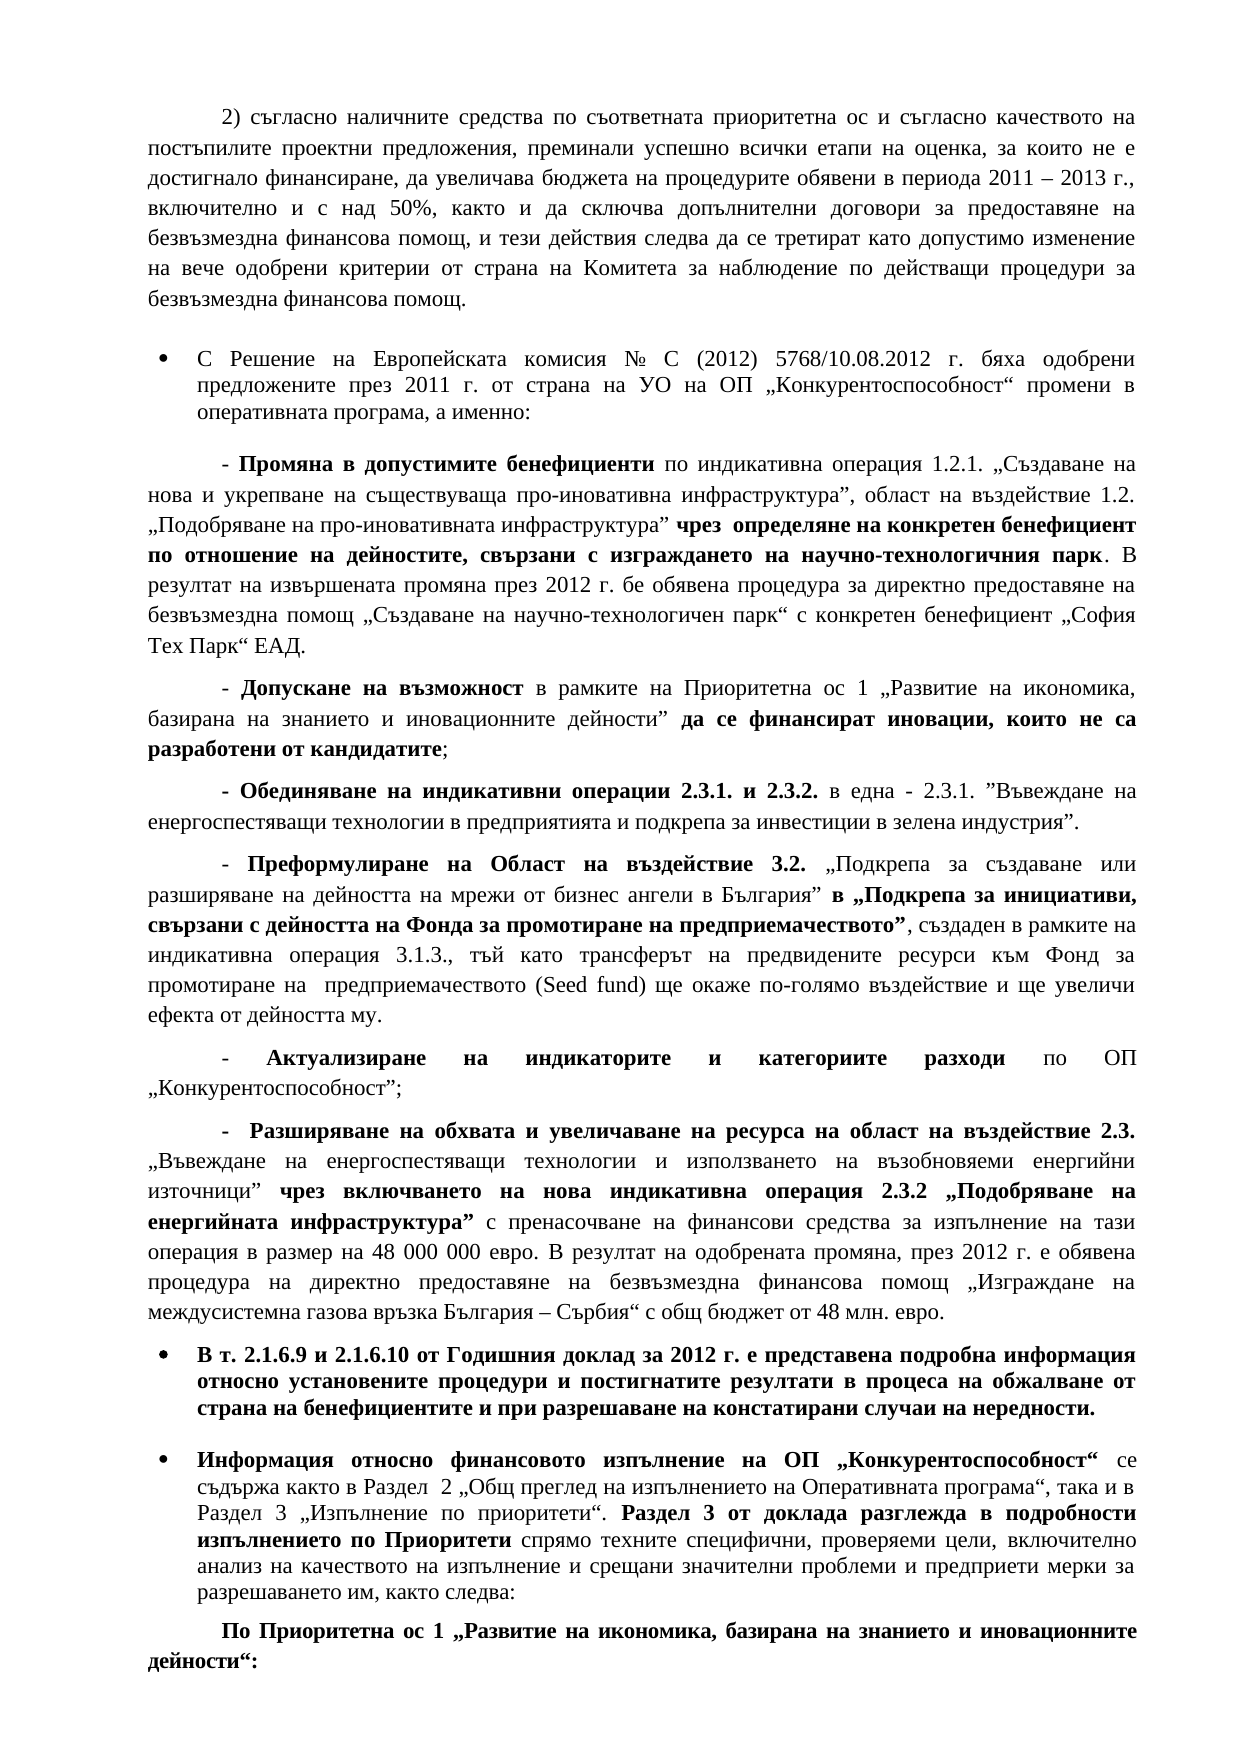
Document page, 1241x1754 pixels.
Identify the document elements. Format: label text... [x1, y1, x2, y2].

text По Приоритетна ос 1 „Развитие на икономика, базирана на знанието и иновационните дейности“: [148, 1617, 1137, 1674]
text - Обединяване на индикативни операции 2.3.1. и 2.3.2. в една - 2.3.1. ”Въвеждане на енергоспестяващи технологии в предприятията и подкрепа за инвестиции в зелена индустрия”. [148, 778, 1137, 834]
text - Разширяване на обхвата и увеличаване на ресурса на област на въздействие 2.3. „Въвеждане на енергоспестяващи технологии и използването на възобновяеми енергийни източници” чрез включването на нова индикативна операция 2.3.2 „Подобряване на енергийната инфраструктура” с пренасочване на финансови средства за изпълнение на тази операция в размер на 48 000 000 евро. В резултат на одобрената промяна, през 2012 г. е обявена процедура на директно предоставяне на безвъзмездна финансова помощ „Изграждане на междусистемна газова връзка България – Сърбия“ с общ бюджет от 48 млн. евро. [148, 1117, 1137, 1325]
text 2) съгласно наличните средства по съответната приоритетна ос и съгласно качеството на постъпилите проектни предложения, преминали успешно всички етапи на оценка, за които не е достигнало финансиране, да увеличава бюджета на процедурите обявени в периода 2011 – 2013 г., включително и с над 50%, както и да сключва допълнителни договори за предоставяне на безвъзмездна финансова помощ, и тези действия следва да се третират като допустимо изменение на вече одобрени критерии от страна на Комитета за наблюдение по действащи процедури за безвъзмездна финансова помощ. [148, 103, 1137, 311]
text - Преформулиране на Област на въздействие 3.2. „Подкрепа за създаване или разширяване на дейността на мрежи от бизнес ангели в България” в „Подкрепа за инициативи, свързани с дейността на Фонда за промотиране на предприемачеството”, създаден в рамките на индикативна операция 3.1.3., тъй като трансферът на предвидените ресурси към Фонд за промотиране на предприемачеството (Seеd fund) ще окаже по-голямо въздействие и ще увеличи ефекта от дейността му. [148, 851, 1137, 1028]
text - Промяна в допустимите бенефициенти по индикативна операция 1.2.1. „Създаване на нова и укрепване на съществуваща про-иновативна инфраструктура”, област на въздействие 1.2. „Подобряване на про-иновативната инфраструктура” чрез определяне на конкретен бенефициент по отношение на дейностите, свързани с изграждането на научно-технологичния парк. В резултат на извършената промяна през 2012 г. бе обявена процедура за директно предоставяне на безвъзмездна помощ „Създаване на научно-технологичен парк“ с конкретен бенефициент „София Тех Парк“ ЕАД. [148, 451, 1137, 658]
list С Решение на Европейската комисия № C (2012) 5768/10.08.2012 г. бяха одобрени предложените през 2011 г. от страна на УО на ОП „Конкурентоспособност“ промени в оперативната програма, а именно: [159, 345, 1137, 424]
list Информация относно финансовото изпълнение на ОП „Конкурентоспособност“ се съдържа както в Раздел 2 „Общ преглед на изпълнението на Оперативната програма“, така и в Раздел 3 „Изпълнение по приоритети“. Раздел 3 от доклада разглежда в подробности изпълнението по Приоритети спрямо техните специфични, проверяеми цели, включително анализ на качеството на изпълнение и срещани значителни проблеми и предприети мерки за разрешаването им, както следва: [159, 1447, 1137, 1605]
list В т. 2.1.6.9 и 2.1.6.10 от Годишния доклад за 2012 г. е представена подробна информация относно установените процедури и постигнатите резултати в процеса на обжалване от страна на бенефициентите и при разрешаване на констатирани случаи на нередности. [159, 1341, 1137, 1420]
text - Допускане на възможност в рамките на Приоритетна ос 1 „Развитие на икономика, базирана на знанието и иновационните дейности” да се финансират иновации, които не са разработени от кандидатите; [148, 674, 1137, 761]
text - Актуализиране на индикаторите и категориите разходи по ОП „Конкурентоспособност”; [148, 1044, 1137, 1101]
